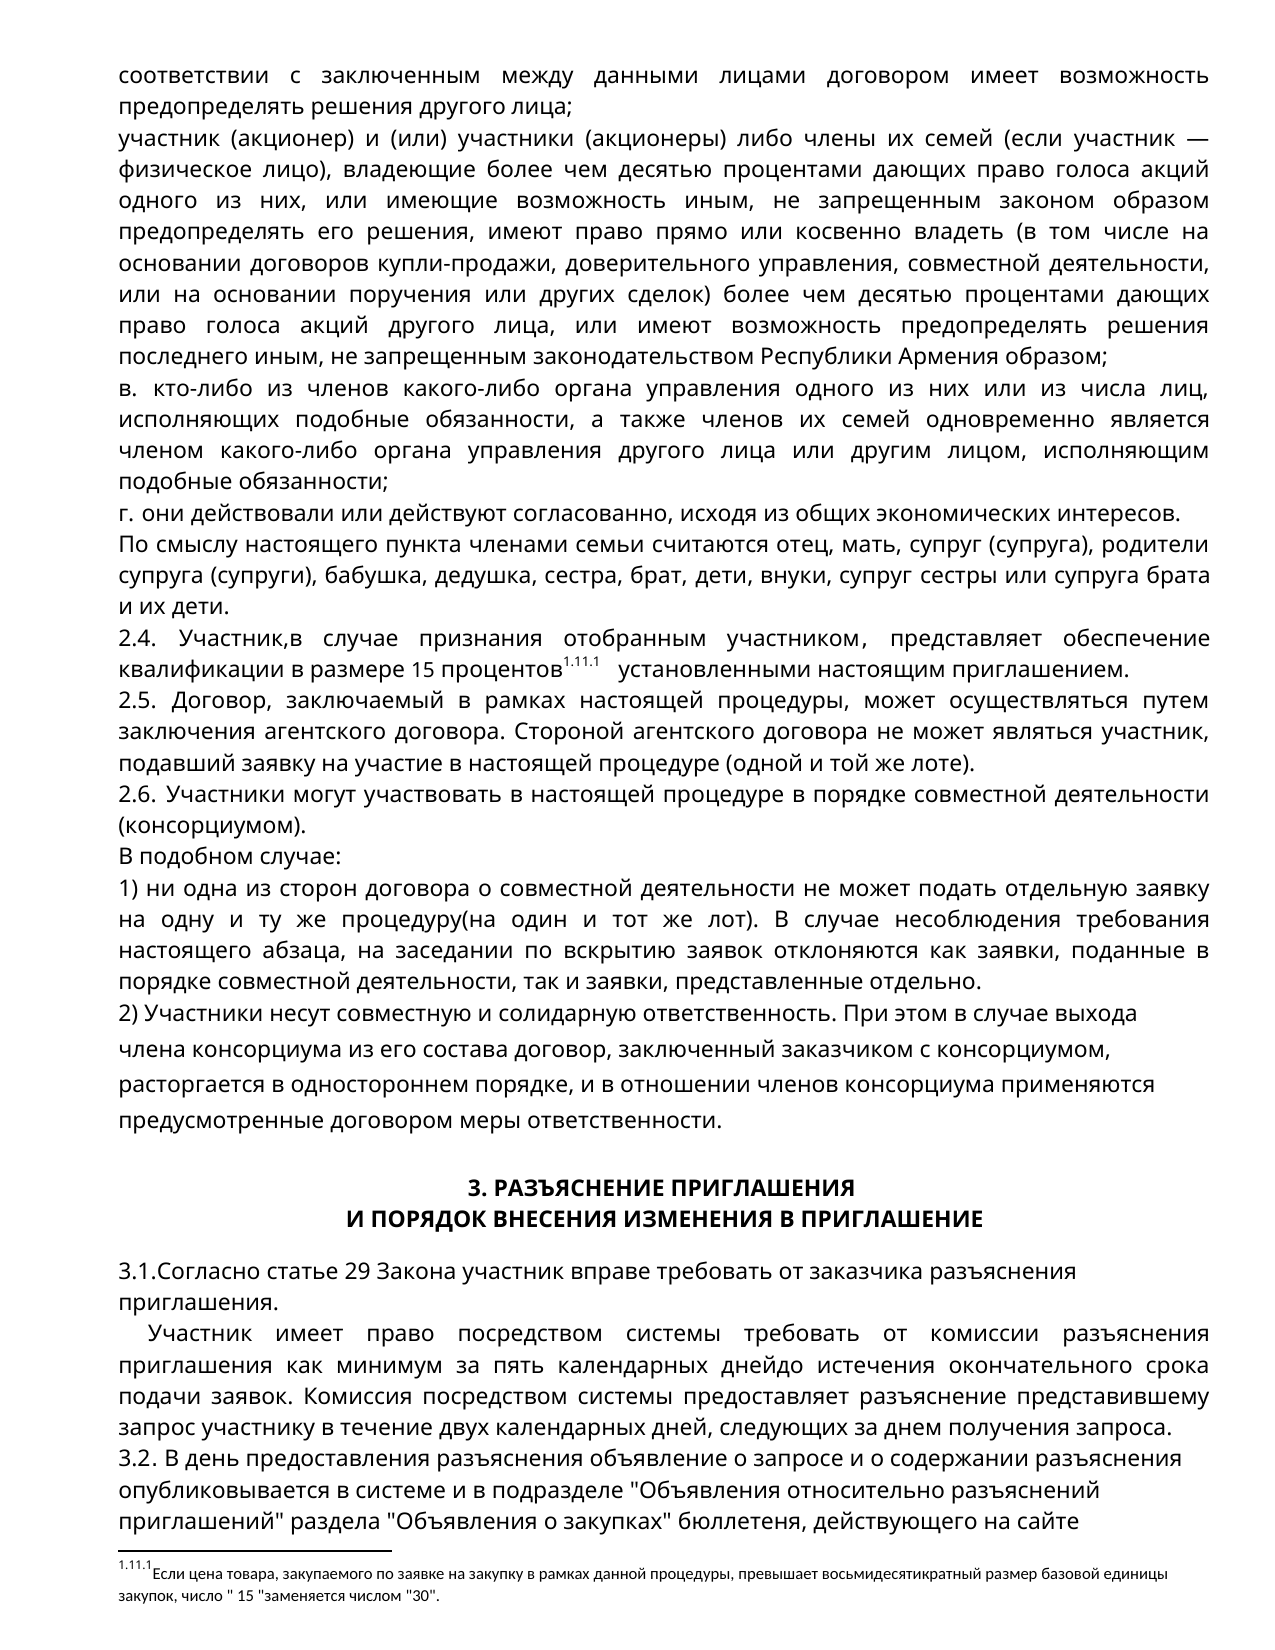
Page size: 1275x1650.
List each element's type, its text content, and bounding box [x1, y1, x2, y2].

text 1) ни одна из сторон договора о совместной деятельности не может подать отдельную заявку на одну и ту же процедуру(на один и тот же лот). В случае несоблюдения требования настоящего абзаца, на заседании по вскрытию заявок отклоняются как заявки, поданные в порядке совместной деятельности, так и заявки, представленные отдельно. [118, 872, 1211, 997]
text В подобном случае: [118, 840, 1211, 872]
text 3. РАЗЪЯСНЕНИЕ ПРИГЛАШЕНИЯ И ПОРЯДОК ВНЕСЕНИЯ ИЗМЕНЕНИЯ В ПРИГЛАШЕНИЕ [118, 1172, 1211, 1234]
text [118, 59, 1211, 122]
text По смыслу настоящего пункта членами семьи считаются отец, мать, супруг (супруга), родители супруга (супруги), бабушка, дедушка, сестра, брат, дети, внуки, супруг сестры или супруга брата и их дети. [118, 528, 1211, 622]
text Участник имеет право посредством системы требовать от комиссии разъяснения приглашения как минимум за пять календарных днейдо истечения окончательного срока подачи заявок. Комиссия посредством системы предоставляет разъяснение представившему запрос участнику в течение двух календарных дней, следующих за днем получения запроса. [118, 1317, 1211, 1442]
text 2.5. Договор, заключаемый в рамках настоящей процедуры, может осуществляться путем заключения агентского договора. Стороной агентского договора не может являться участник, подавший заявку на участие в настоящей процедуре (одной и той же лоте). [118, 684, 1211, 778]
text 2.4. Участник,в случае признания отобранным участником, представляет обеспечение квалификации в размере 15 процентов1.1 установленными настоящим приглашением. [118, 622, 1211, 684]
text участник (акционер) и (или) участники (акционеры) либо члены их семей (если участник — физическое лицо), владеющие более чем десятью процентами дающих право голоса акций одного из них, или имеющие возможность иным, не запрещенным законом образом предопределять его решения, имеют право прямо или косвенно владеть (в том числе на основании договоров купли-продажи, доверительного управления, совместной деятельности, или на основании поручения или других сделок) более чем десятью процентами дающих право голоса акций другого лица, или имеют возможность предопределять решения последнего иным, не запрещенным законодательством Республики Армения образом; [118, 122, 1211, 372]
text 2.6. Участники могут участвовать в настоящей процедуре в порядке совместной деятельности (консорциумом). [118, 778, 1211, 840]
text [118, 1442, 1211, 1536]
text 3.1.Согласно статье 29 Закона участник вправе требовать от заказчика разъяснения приглашения. [118, 1255, 1211, 1317]
text 2) Участники несут совместную и солидарную ответственность. При этом в случае выхода члена консорциума из его состава договор, заключенный заказчиком с консорциумом, расторгается в одностороннем порядке, и в отношении членов консорциума применяются предусмотренные договором меры ответственности. [118, 997, 1211, 1136]
text в. кто-либо из членов какого-либо органа управления одного из них или из числа лиц, исполняющих подобные обязанности, а также членов их семей одновременно является членом какого-либо органа управления другого лица или другим лицом, исполняющим подобные обязанности; [118, 372, 1211, 497]
text г. они действовали или действуют согласованно, исходя из общих экономических интересов. [118, 497, 1211, 528]
